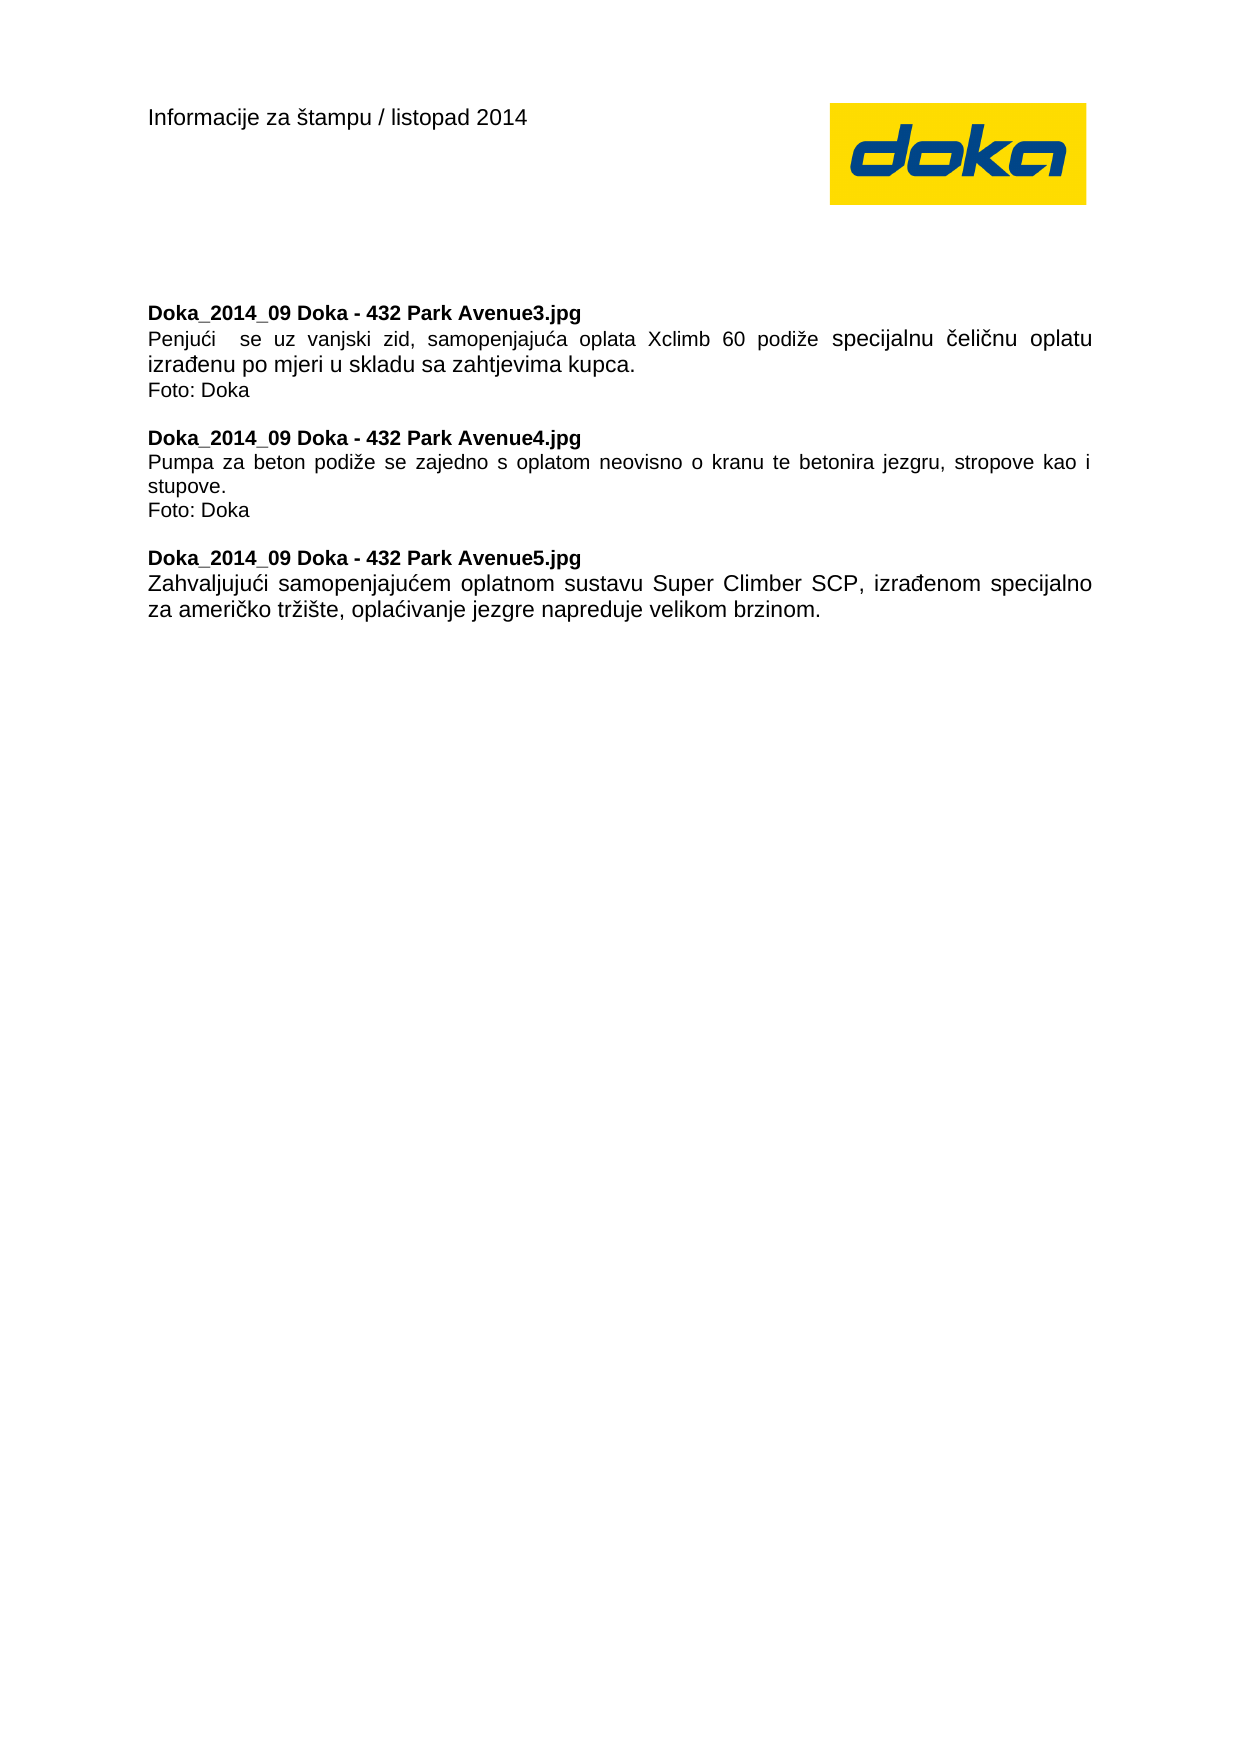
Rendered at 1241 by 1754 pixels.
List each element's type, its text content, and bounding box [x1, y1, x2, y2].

text Doka_2014_09 Doka - 432 Park Avenue3.jpg [148, 301, 1093, 325]
picture [829, 103, 1087, 205]
text Pumpa za beton podiže se zajedno s oplatom neovisno o kranu te betonira jezgru, stropove kao i stupove. [148, 450, 1093, 498]
text Foto: Doka [148, 378, 1093, 402]
text Penjući se uz vanjski zid, samopenjajuća oplata Xclimb 60 podiže specijalnu čeličnu oplatu izrađenu po mjeri u skladu sa zahtjevima kupca. [148, 325, 1093, 378]
text Doka_2014_09 Doka - 432 Park Avenue4.jpg [148, 426, 1093, 450]
text Zahvaljujući samopenjajućem oplatnom sustavu Super Climber SCP, izrađenom specijalno za američko tržište, oplaćivanje jezgre napreduje velikom brzinom. [148, 569, 1093, 622]
text Foto: Doka [148, 498, 1093, 522]
text Doka_2014_09 Doka - 432 Park Avenue5.jpg [148, 546, 1093, 569]
